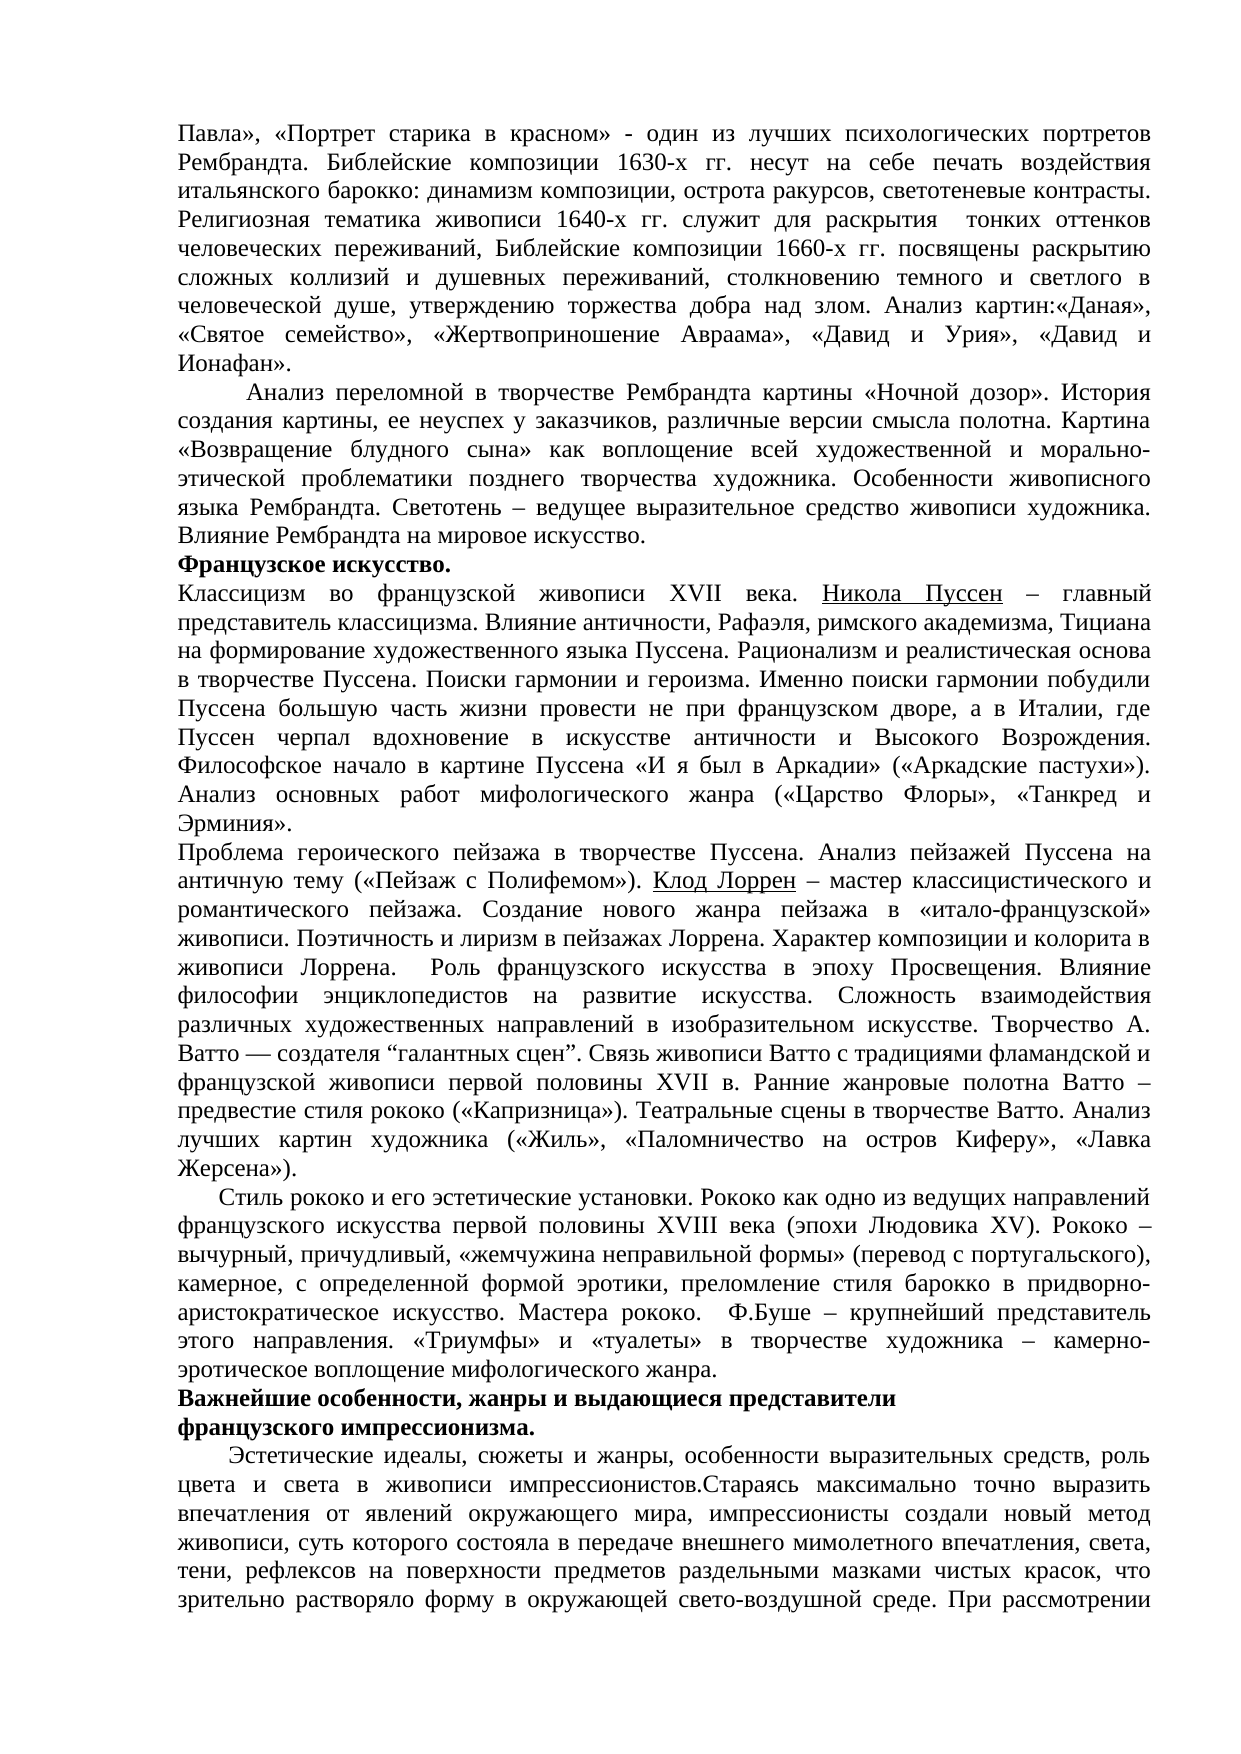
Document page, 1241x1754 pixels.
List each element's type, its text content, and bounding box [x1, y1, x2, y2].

text Анализ переломной в творчестве Рембрандта картины «Ночной дозор». История создания картины, ее неуспех у заказчиков, различные версии смысла полотна. Картина «Возвращение блудного сына» как воплощение всей художественной и морально-этической проблематики позднего творчества художника. Особенности живописного языка Рембрандта. Светотень – ведущее выразительное средство живописи художника. Влияние Рембрандта на мировое искусство. [177, 377, 1152, 549]
text Важнейшие особенности, жанры и выдающиеся представители [177, 1383, 1152, 1412]
text французского импрессионизма. [177, 1412, 1152, 1441]
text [177, 1441, 1152, 1613]
text Классицизм во французской живописи XVII века. Никола Пуссен – главный представитель классицизма. Влияние античности, Рафаэля, римского академизма, Тициана на формирование художественного языка Пуссена. Рационализм и реалистическая основа в творчестве Пуссена. Поиски гармонии и героизма. Именно поиски гармонии побудили Пуссена большую часть жизни провести не при французском дворе, а в Италии, где Пуссен черпал вдохновение в искусстве античности и Высокого Возрождения. Философское начало в картине Пуссена «И я был в Аркадии» («Аркадские пастухи»). Анализ основных работ мифологического жанра («Царство Флоры», «Танкред и Эрминия». [177, 578, 1152, 837]
text Проблема героического пейзажа в творчестве Пуссена. Анализ пейзажей Пуссена на античную тему («Пейзаж с Полифемом»). Клод Лоррен – мастер классицистического и романтического пейзажа. Создание нового жанра пейзажа в «итало-французской» живописи. Поэтичность и лиризм в пейзажах Лоррена. Характер композиции и колорита в живописи Лоррена. Роль французского искусства в эпоху Просвещения. Влияние философии энциклопедистов на развитие искусства. Сложность взаимодействия различных художественных направлений в изобразительном искусстве. Творчество А. Ватто — создателя “галантных сцен”. Связь живописи Ватто с традициями фламандской и французской живописи первой половины XVII в. Ранние жанровые полотна Ватто – предвестие стиля рококо («Капризница»). Театральные сцены в творчестве Ватто. Анализ лучших картин художника («Жиль», «Паломничество на остров Киферу», «Лавка Жерсена»). [177, 837, 1152, 1182]
text Стиль рококо и его эстетические установки. Рококо как одно из ведущих направлений французского искусства первой половины XVIII века (эпохи Людовика XV). Рококо – вычурный, причудливый, «жемчужина неправильной формы» (перевод с португальского), камерное, с определенной формой эротики, преломление стиля барокко в придворно-аристократическое искусство. Мастера рококо. Ф.Буше – крупнейший представитель этого направления. «Триумфы» и «туалеты» в творчестве художника – камерно-эротическое воплощение мифологического жанра. [177, 1182, 1152, 1383]
text Французское искусство. [177, 549, 1152, 578]
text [177, 118, 1152, 377]
